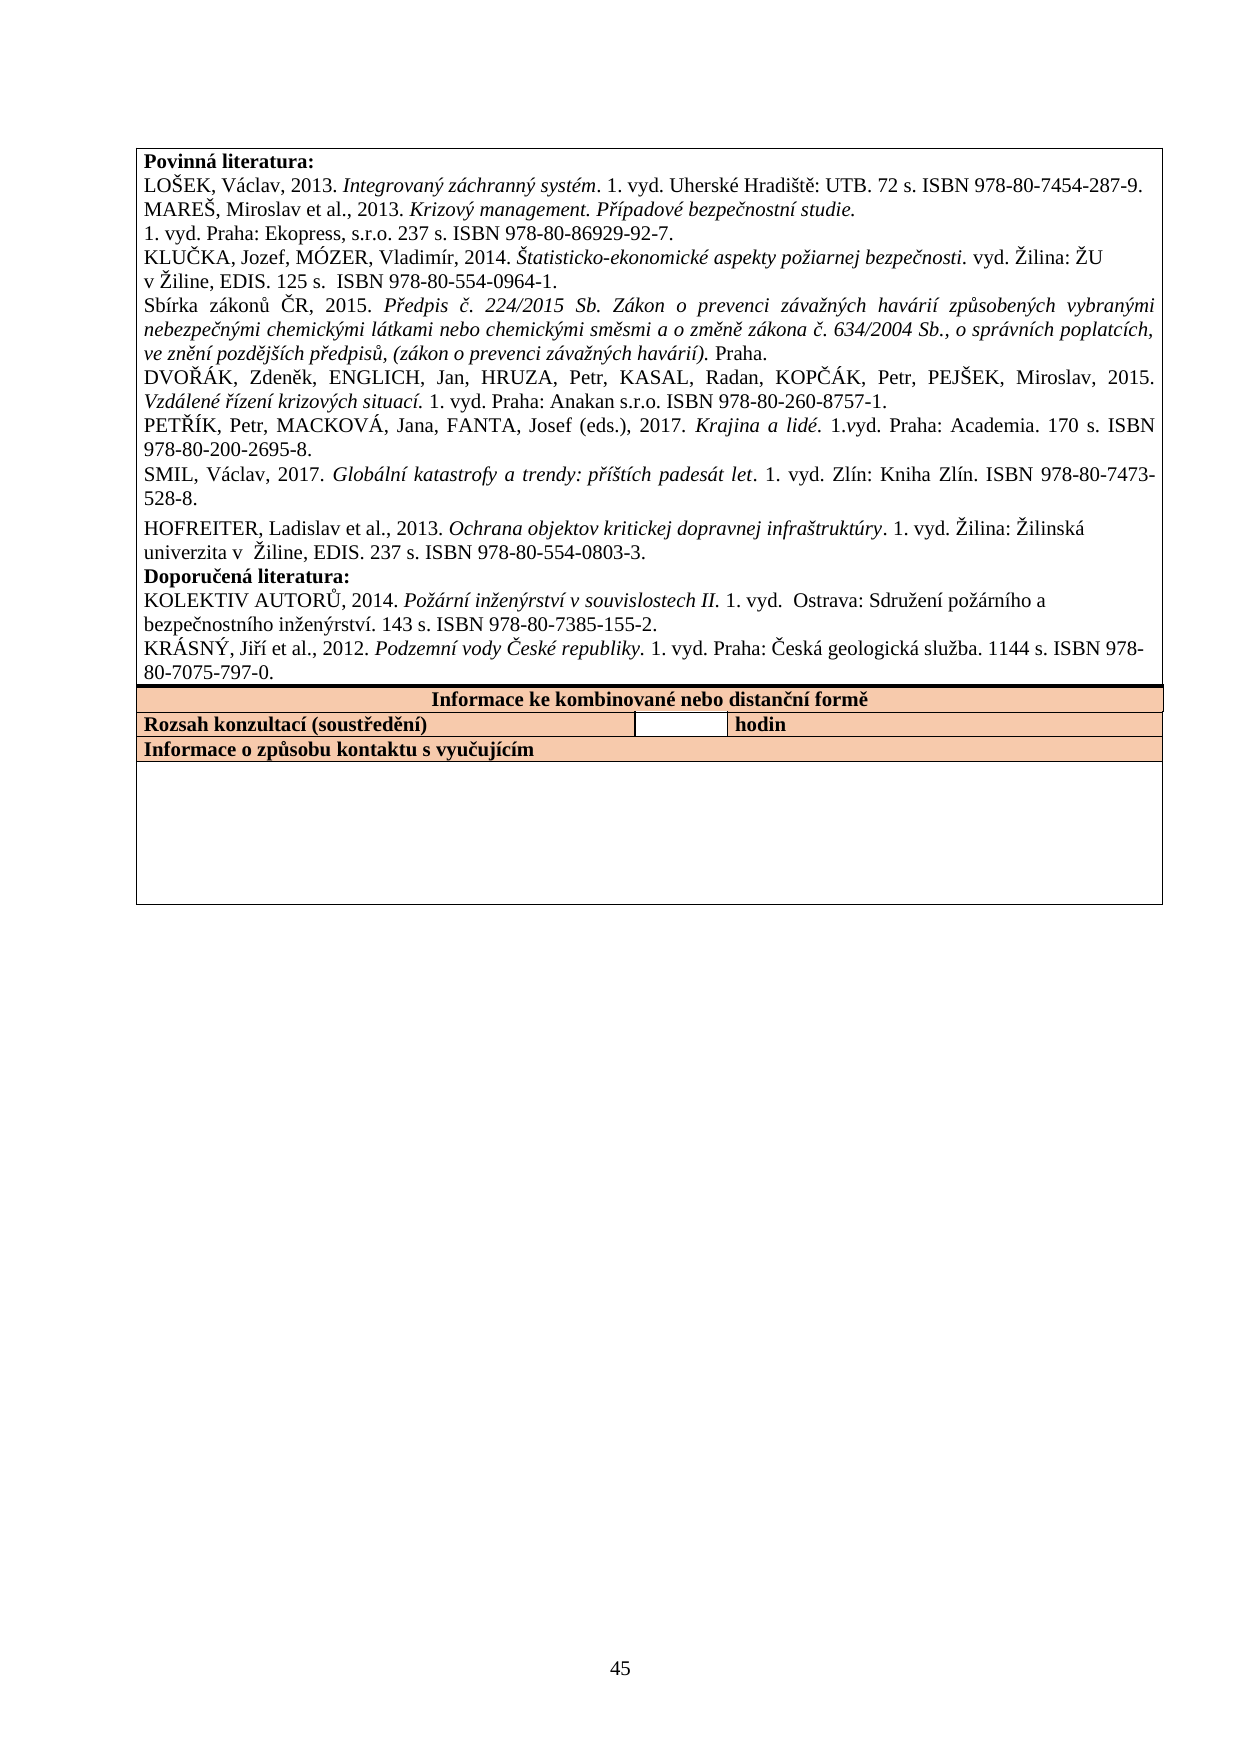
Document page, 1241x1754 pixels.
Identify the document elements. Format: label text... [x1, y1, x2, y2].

table_cell Rozsah konzultací (soustředění) [137, 713, 634, 736]
table_cell hodin [728, 713, 1162, 736]
table_cell [137, 762, 1162, 904]
table_cell [636, 713, 727, 736]
table_cell Povinná literatura: LOŠEK, Václav, 2013. Integrovaný záchranný systém. 1. vyd. Uherské Hradiště: UTB. 72 s. ISBN 978-80-7454-287-9. MAREŠ, Miroslav et al., 2013. Krizový management. Případové bezpečnostní studie. 1. vyd. Praha: Ekopress, s.r.o. 237 s. ISBN 978-80-86929-92-7. KLUČKA, Jozef, MÓZER, Vladimír, 2014. Štatisticko-ekonomické aspekty požiarnej bezpečnosti. vyd. Žilina: ŽU v Žiline, EDIS. 125 s. ISBN 978-80-554-0964-1. Sbírka zákonů ČR, 2015. Předpis č. 224/2015 Sb. Zákon o prevenci závažných havárií způsobených vybranými nebezpečnými chemickými látkami nebo chemickými směsmi a o změně zákona č. 634/2004 Sb., o správních poplatcích, ve znění pozdějších předpisů, (zákon o prevenci závažných havárií). Praha. DVOŘÁK, Zdeněk, ENGLICH, Jan, HRUZA, Petr, KASAL, Radan, KOPČÁK, Petr, PEJŠEK, Miroslav, 2015. Vzdálené řízení krizových situací. 1. vyd. Praha: Anakan s.r.o. ISBN 978-80-260-8757-1. PETŘÍK, Petr, MACKOVÁ, Jana, FANTA, Josef (eds.), 2017. Krajina a lidé. 1.vyd. Praha: Academia. 170 s. ISBN 978-80-200-2695-8. SMIL, Václav, 2017. Globální katastrofy a trendy: příštích padesát let. 1. vyd. Zlín: Kniha Zlín. ISBN 978-80-7473-528-8. HOFREITER, Ladislav et al., 2013. Ochrana objektov kritickej dopravnej infraštruktúry. 1. vyd. Žilina: Žilinská univerzita v Žiline, EDIS. 237 s. ISBN 978-80-554-0803-3. Doporučená literatura: KOLEKTIV AUTORů, 2014. Požární inženýrství v souvislostech II. 1. vyd. Ostrava: Sdružení požárního a bezpečnostního inženýrství. 143 s. ISBN 978-80-7385-155-2. KRÁSNÝ, Jiří et al., 2012. Podzemní vody České republiky. 1. vyd. Praha: Česká geologická služba. 1144 s. ISBN 978-80-7075-797-0. [137, 149, 1162, 684]
table_cell Informace o způsobu kontaktu s vyučujícím [137, 737, 1162, 761]
table_cell Informace ke kombinované nebo distanční formě [137, 688, 1163, 711]
